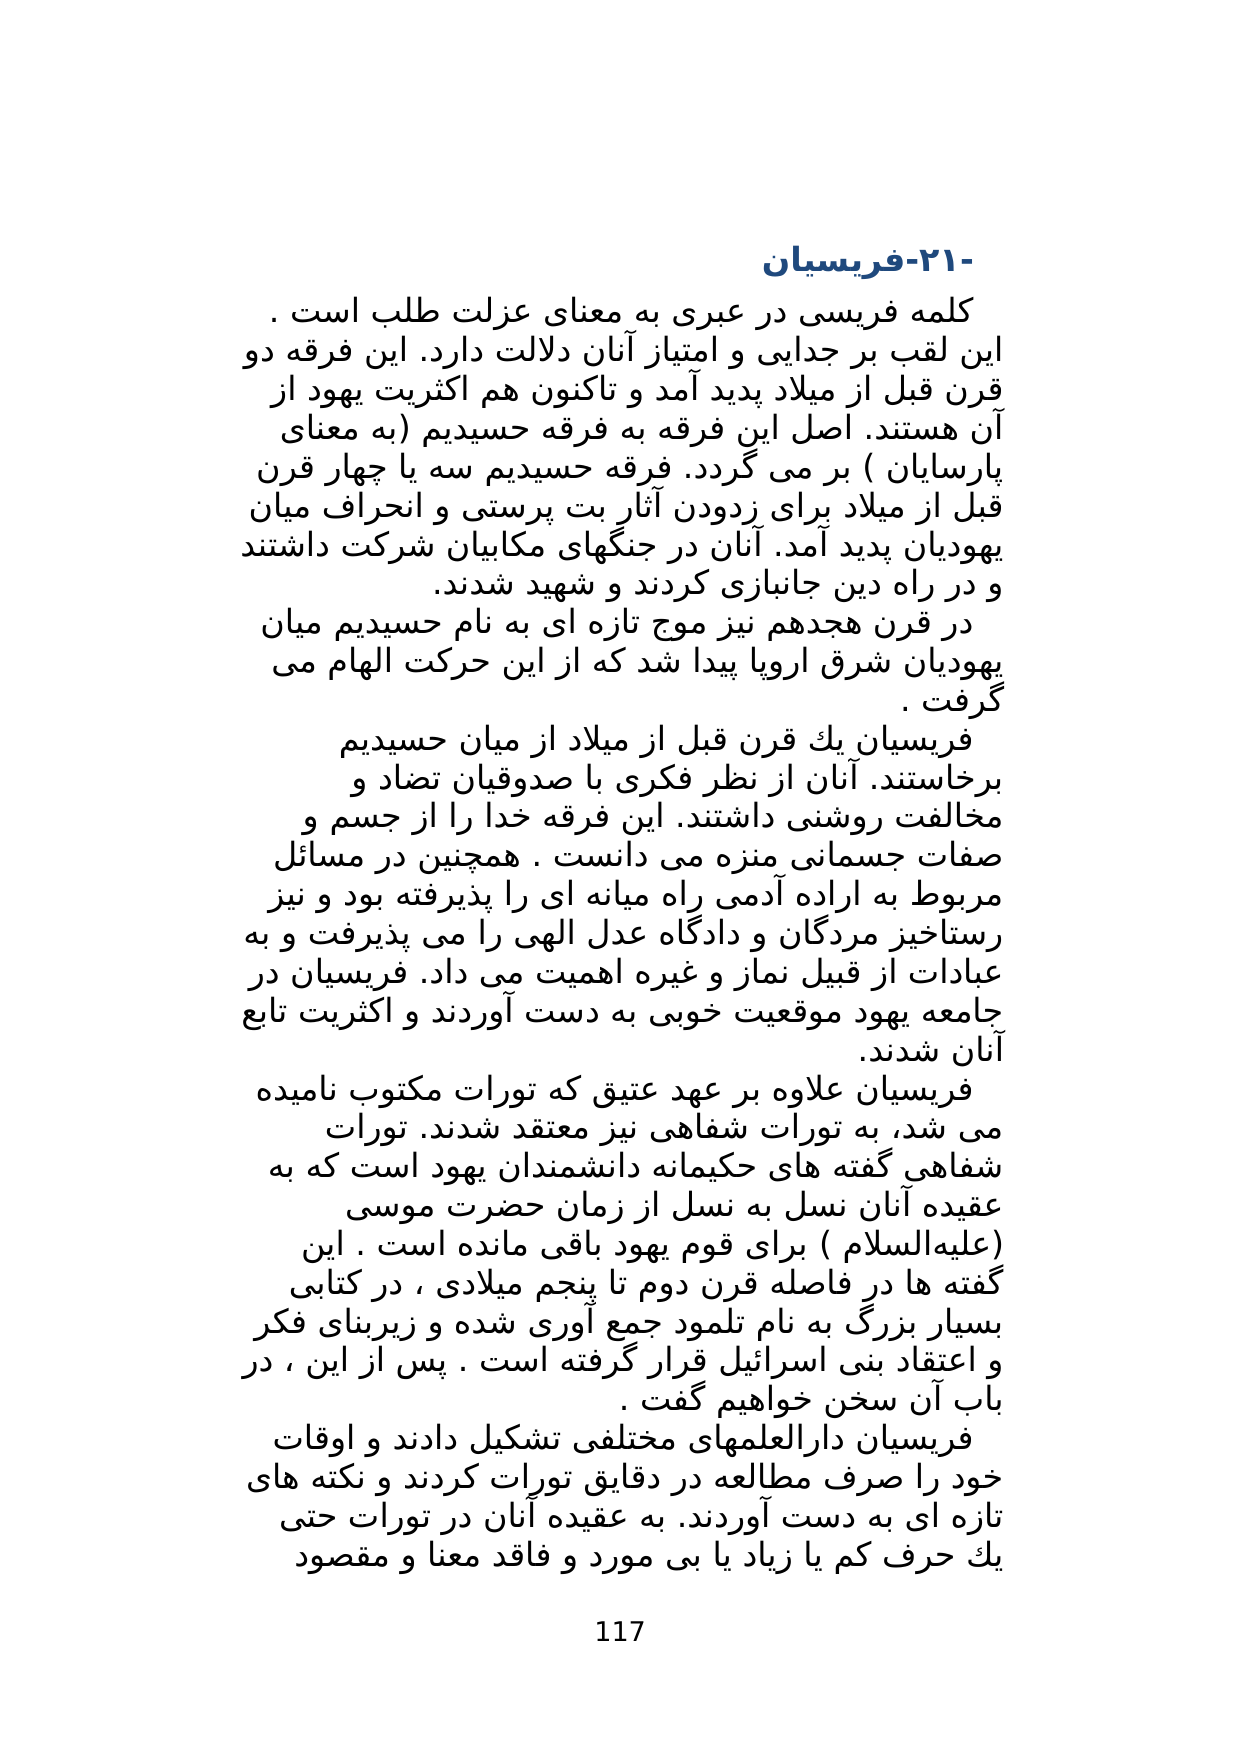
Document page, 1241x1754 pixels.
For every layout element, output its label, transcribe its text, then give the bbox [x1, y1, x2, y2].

text فريسيان علاوه بر عهد عتيق كه تورات مكتوب ناميده مى شد، به تورات شفاهى نيز معتقد شدند. تورات شفاهى گفته هاى حكيمانه دانشمندان يهود است كه به عقيده آنان نسل به نسل از زمان حضرت موسى (عليه‌السلام ) براى قوم يهود باقى مانده است . اين گفته ها در فاصله قرن دوم تا پنجم ميلادى ، در كتابى بسيار بزرگ به نام تلمود جمع آورى شده و زيربناى فكر و اعتقاد بنى اسرائيل قرار گرفته است . پس از اين ، در باب آن سخن خواهيم گفت . [236, 1069, 1004, 1419]
text كلمه فريسى در عبرى به معناى عزلت طلب است . اين لقب بر جدايى و امتياز آنان دلالت دارد. اين فرقه دو قرن قبل از ميلاد پديد آمد و تاكنون هم اكثريت يهود از آن هستند. اصل اين فرقه به فرقه حسيديم (به معناى پارسايان ) بر مى گردد. فرقه حسيديم سه يا چهار قرن قبل از ميلاد براى زدودن آثار بت پرستى و انحراف ميان يهوديان پديد آمد. آنان در جنگهاى مكابيان شركت داشتند و در راه دين جانبازى كردند و شهيد شدند. [236, 292, 1004, 603]
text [236, 1419, 1004, 1574]
subtitle -٢١-فريسيان [236, 241, 1004, 279]
text در قرن هجدهم نيز موج تازه اى به نام حسيديم ميان يهوديان شرق اروپا پيدا شد كه از اين حركت الهام مى گرفت . [236, 603, 1004, 719]
text فريسيان يك قرن قبل از ميلاد از ميان حسيديم برخاستند. آنان از نظر فكرى با صدوقيان تضاد و مخالفت روشنى داشتند. اين فرقه خدا را از جسم و صفات جسمانى منزه مى دانست . همچنين در مسائل مربوط به اراده آدمى راه ميانه اى را پذيرفته بود و نيز رستاخيز مردگان و دادگاه عدل الهى را مى پذيرفت و به عبادات از قبيل نماز و غيره اهميت مى داد. فريسيان در جامعه يهود موقعيت خوبى به دست آوردند و اكثريت تابع آنان شدند. [236, 719, 1004, 1069]
